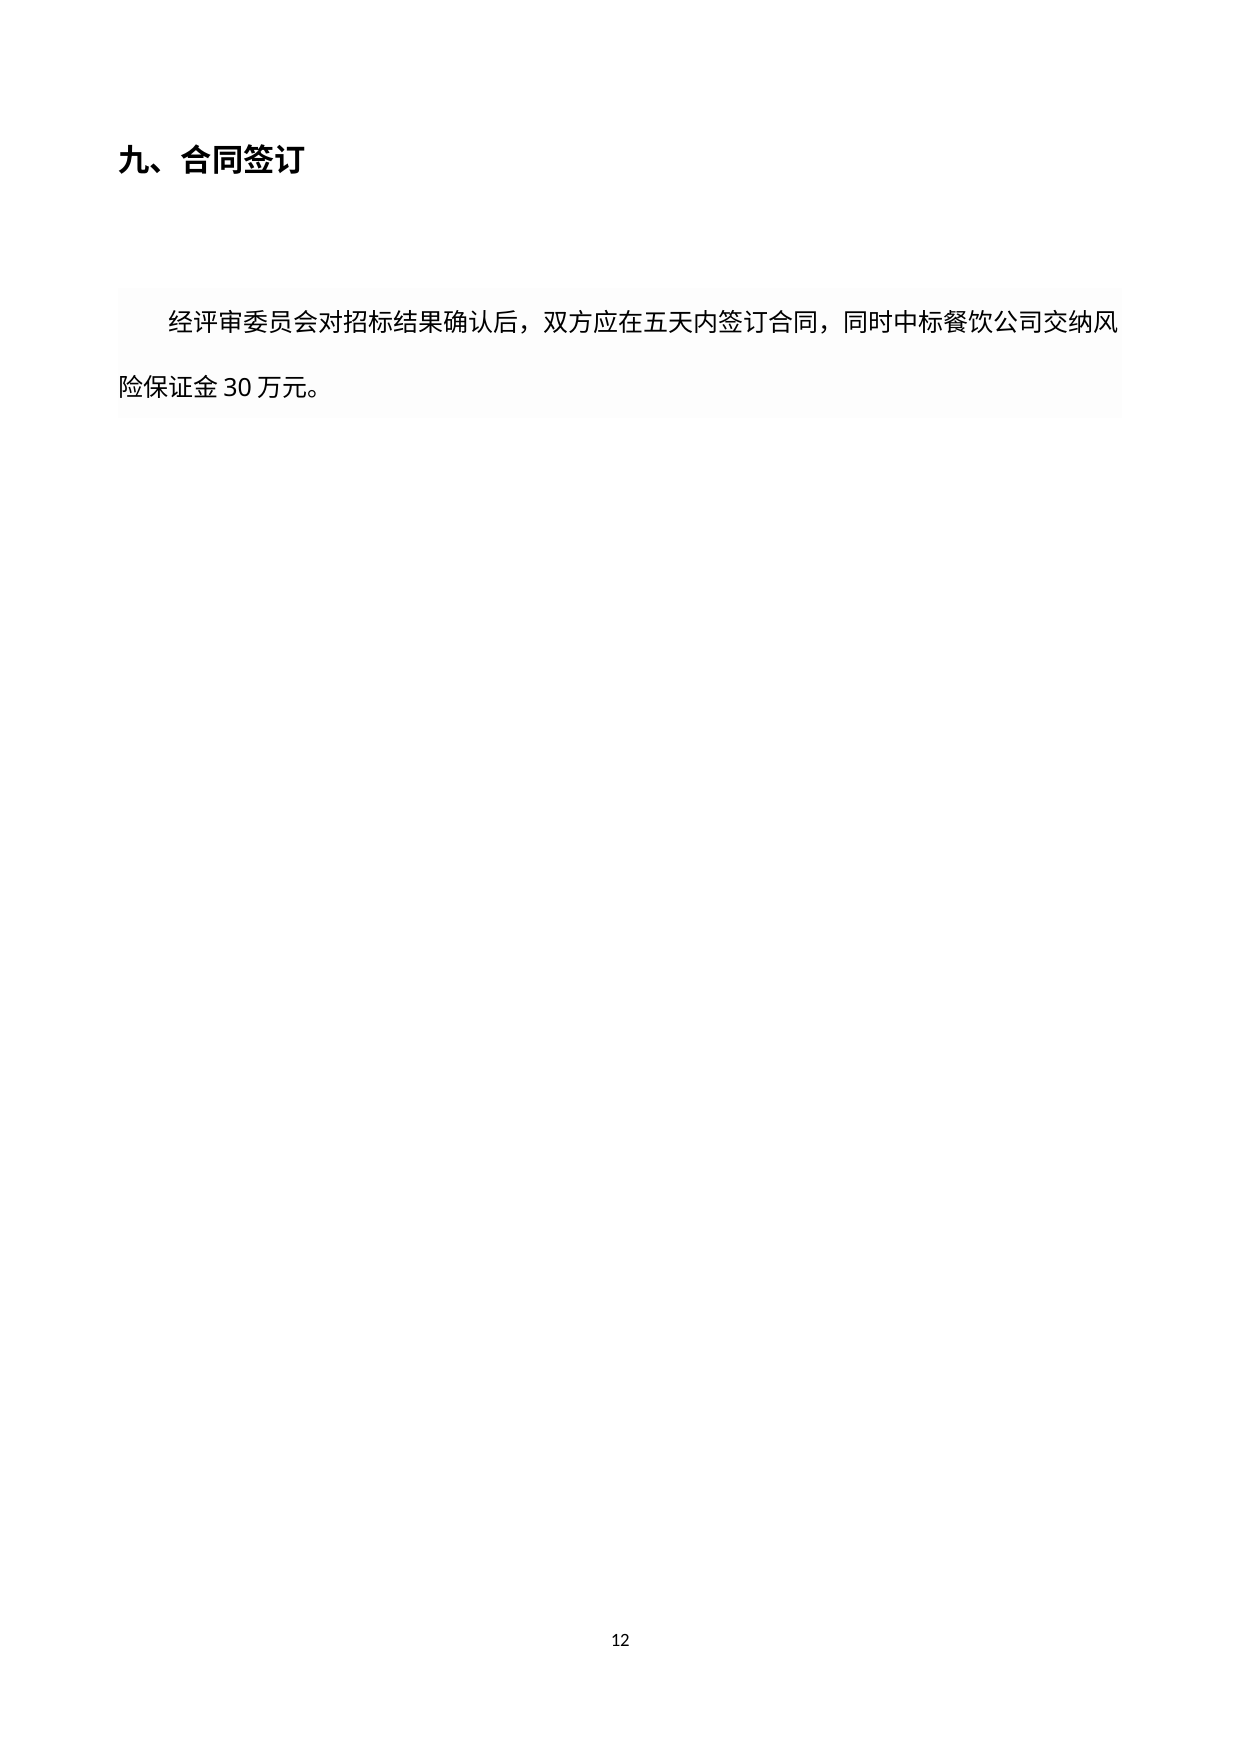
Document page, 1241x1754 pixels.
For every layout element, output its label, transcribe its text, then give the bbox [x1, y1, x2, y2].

subtitle 九、合同签订 [118, 125, 1122, 190]
text 经评审委员会对招标结果确认后，双方应在五天内签订合同，同时中标餐饮公司交纳风险保证金30万元。 [118, 288, 1122, 418]
